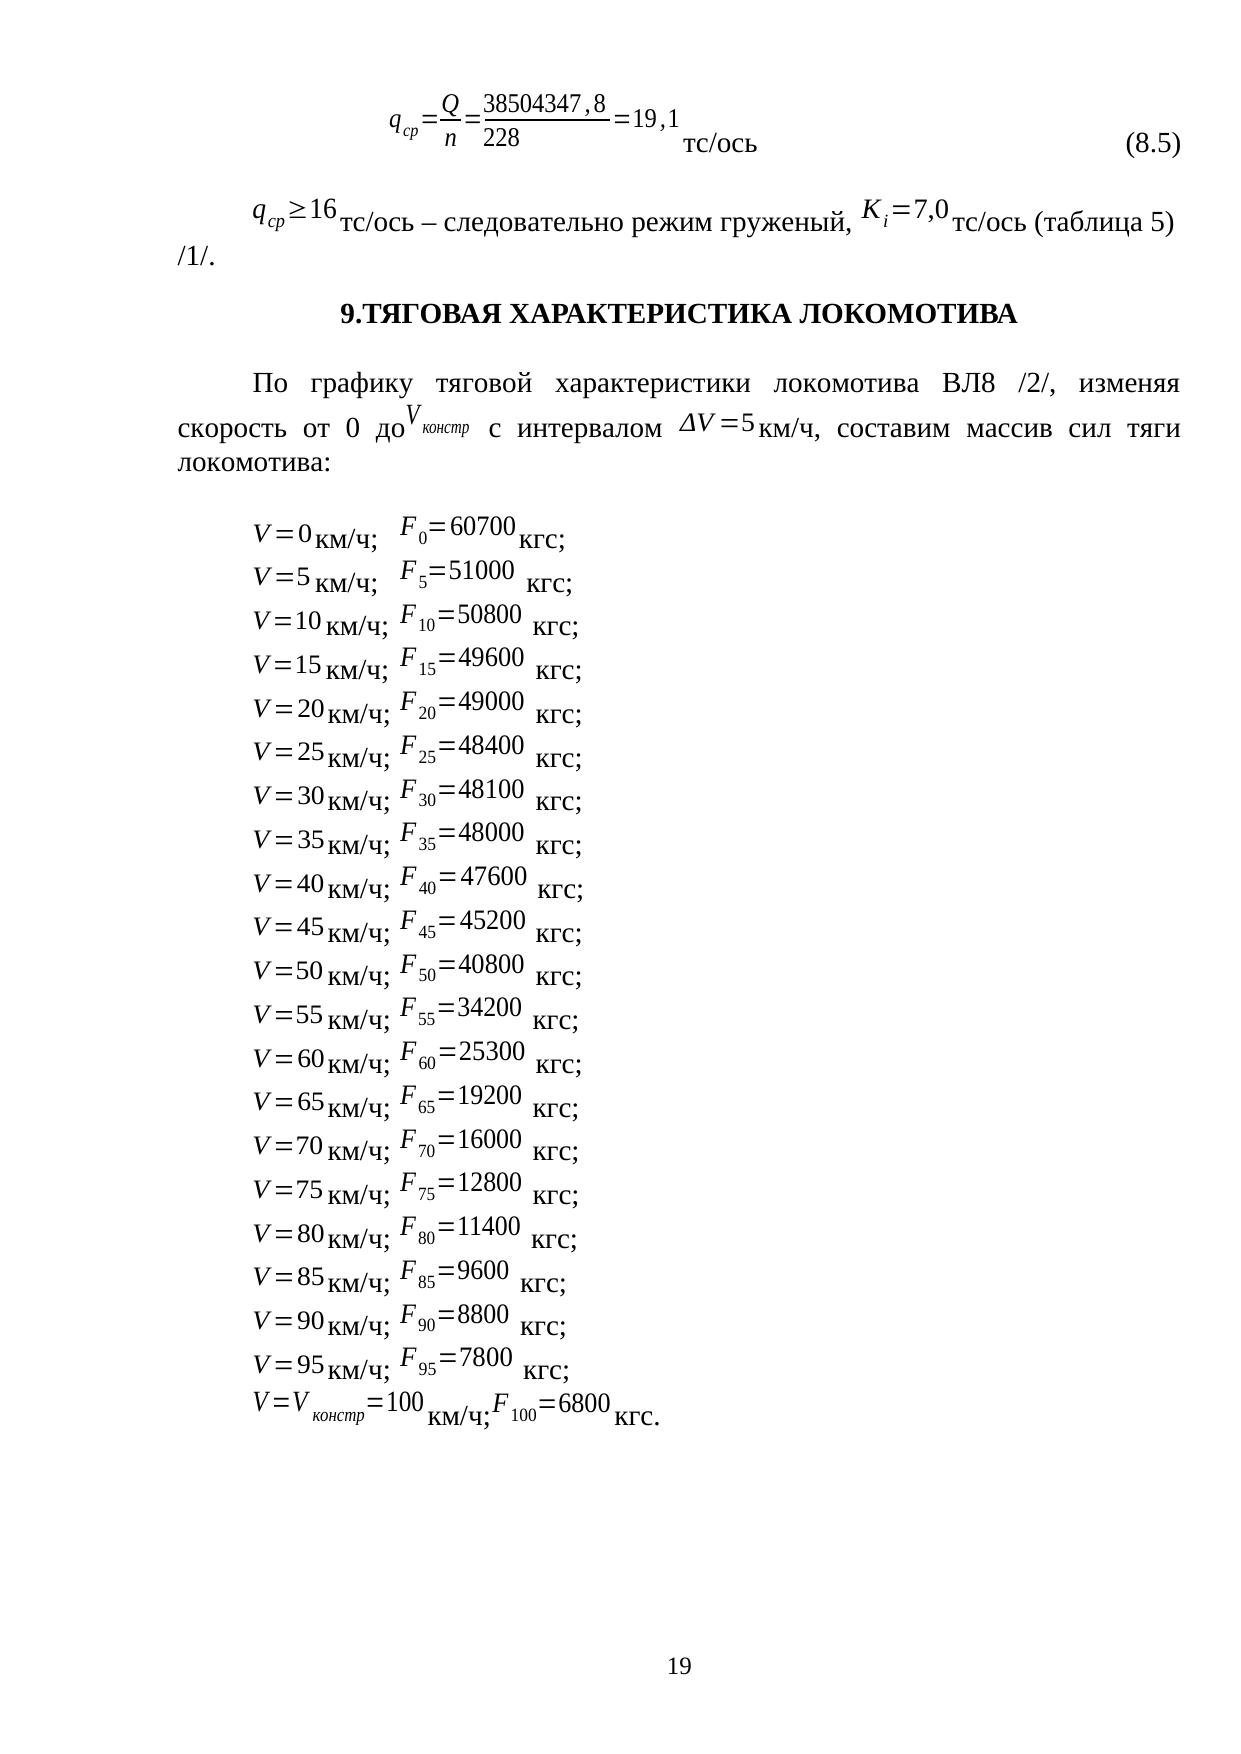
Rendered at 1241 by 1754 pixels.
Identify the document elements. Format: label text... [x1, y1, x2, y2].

text км/ч; кгс; [177, 948, 679, 992]
text км/ч; кгс; [177, 1123, 679, 1167]
text км/ч; кгс; [177, 817, 679, 861]
text км/ч; кгс; [177, 1298, 679, 1342]
text км/ч; кгс; [177, 773, 679, 817]
text км/ч; кгс; [177, 642, 679, 686]
text км/ч; кгс; [177, 554, 679, 598]
text км/ч; кгс; [177, 992, 679, 1036]
text км/ч; кгс; [177, 1036, 679, 1079]
text км/ч; кгс; [177, 686, 679, 729]
text тс/ось (8.5) [177, 89, 1181, 159]
text км/ч; кгс; [177, 1211, 679, 1254]
text км/ч; кгс; [177, 598, 679, 642]
text км/ч; кгс; [177, 861, 679, 904]
text км/ч; кгс; [177, 1167, 679, 1211]
text км/ч; кгс; [177, 511, 679, 554]
text км/ч; кгс; [177, 1079, 679, 1123]
text По графику тяговой характеристики локомотива ВЛ8 /2/, изменяя скорость от 0 до с интервалом км/ч, составим массив сил тяги локомотива: [177, 365, 1181, 477]
text км/ч; кгс; [177, 1254, 679, 1298]
text тс/ось – следовательно режим груженый, тс/ось (таблица 5) /1/. [177, 192, 1181, 271]
text км/ч; кгс; [177, 904, 679, 948]
text км/ч; кгс; [177, 729, 679, 773]
text км/ч; кгс; [177, 1342, 679, 1386]
text км/ч;кгс. [177, 1386, 679, 1431]
subtitle 9.ТЯГОВАЯ ХАРАКТЕРИСТИКА ЛОКОМОТИВА [177, 296, 1181, 330]
